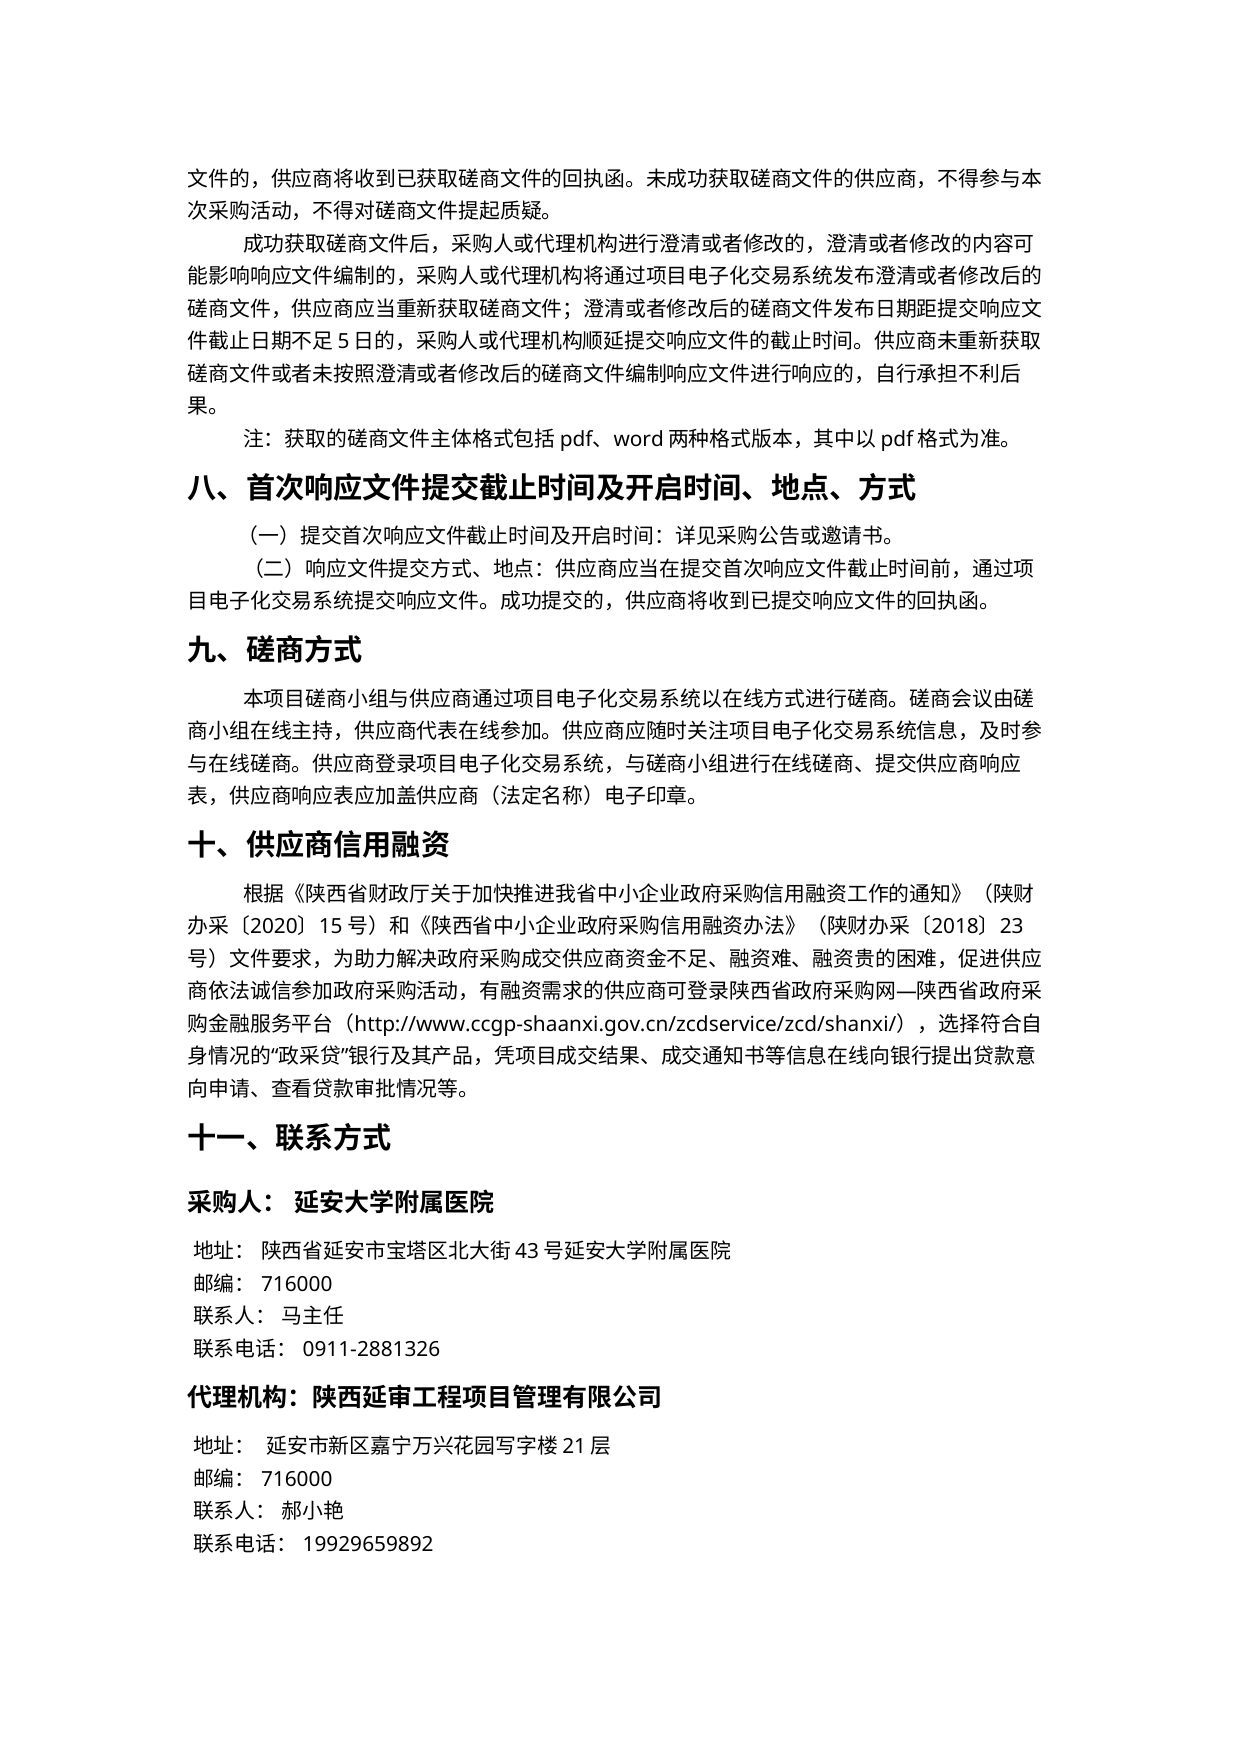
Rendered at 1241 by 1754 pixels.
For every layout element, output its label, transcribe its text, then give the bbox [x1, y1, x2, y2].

text 联系人： 马主任 [187, 1299, 1053, 1332]
text 八、首次响应文件提交截止时间及开启时间、地点、方式 [187, 454, 1053, 519]
text 根据《陕西省财政厅关于加快推进我省中小企业政府采购信用融资工作的通知》（陕财办采〔2020〕15 号）和《陕西省中小企业政府采购信用融资办法》（陕财办采〔2018〕23 号）文件要求，为助力解决政府采购成交供应商资金不足、融资难、融资贵的困难，促进供应商依法诚信参加政府采购活动，有融资需求的供应商可登录陕西省政府采购网—陕西省政府采购金融服务平台（http://www.ccgp-shaanxi.gov.cn/zcdservice/zcd/shanxi/），选择符合自身情况的“政采贷”银行及其产品，凭项目成交结果、成交通知书等信息在线向银行提出贷款意向申请、查看贷款审批情况等。 [187, 877, 1053, 1104]
text 十、供应商信用融资 [187, 812, 1053, 877]
text （一）提交首次响应文件截止时间及开启时间：详见采购公告或邀请书。 [187, 519, 1053, 552]
text （二）响应文件提交方式、地点：供应商应当在提交首次响应文件截止时间前，通过项目电子化交易系统提交响应文件。成功提交的，供应商将收到已提交响应文件的回执函。 [187, 552, 1053, 617]
text 联系人： 郝小艳 [187, 1494, 1053, 1527]
text 联系电话： 19929659892 [187, 1527, 1053, 1559]
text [187, 162, 1053, 227]
text 邮编： 716000 [187, 1267, 1053, 1299]
text 成功获取磋商文件后，采购人或代理机构进行澄清或者修改的，澄清或者修改的内容可能影响响应文件编制的，采购人或代理机构将通过项目电子化交易系统发布澄清或者修改后的磋商文件，供应商应当重新获取磋商文件；澄清或者修改后的磋商文件发布日期距提交响应文件截止日期不足5日的，采购人或代理机构顺延提交响应文件的截止时间。供应商未重新获取磋商文件或者未按照澄清或者修改后的磋商文件编制响应文件进行响应的，自行承担不利后果。 [187, 227, 1053, 422]
text 本项目磋商小组与供应商通过项目电子化交易系统以在线方式进行磋商。磋商会议由磋商小组在线主持，供应商代表在线参加。供应商应随时关注项目电子化交易系统信息，及时参与在线磋商。供应商登录项目电子化交易系统，与磋商小组进行在线磋商、提交供应商响应表，供应商响应表应加盖供应商（法定名称）电子印章。 [187, 682, 1053, 812]
text 地址： 延安市新区嘉宁万兴花园写字楼21层 [187, 1429, 1053, 1462]
text 联系电话： 0911-2881326 [187, 1332, 1053, 1364]
text 采购人： 延安大学附属医院 [187, 1169, 1053, 1234]
text 代理机构：陕西延审工程项目管理有限公司 [187, 1364, 1053, 1429]
text 地址： 陕西省延安市宝塔区北大街43号延安大学附属医院 [187, 1234, 1053, 1267]
text 九、磋商方式 [187, 617, 1053, 682]
text 十一、联系方式 [187, 1104, 1053, 1169]
text 注：获取的磋商文件主体格式包括pdf、word两种格式版本，其中以pdf格式为准。 [187, 422, 1053, 454]
text 邮编： 716000 [187, 1462, 1053, 1494]
